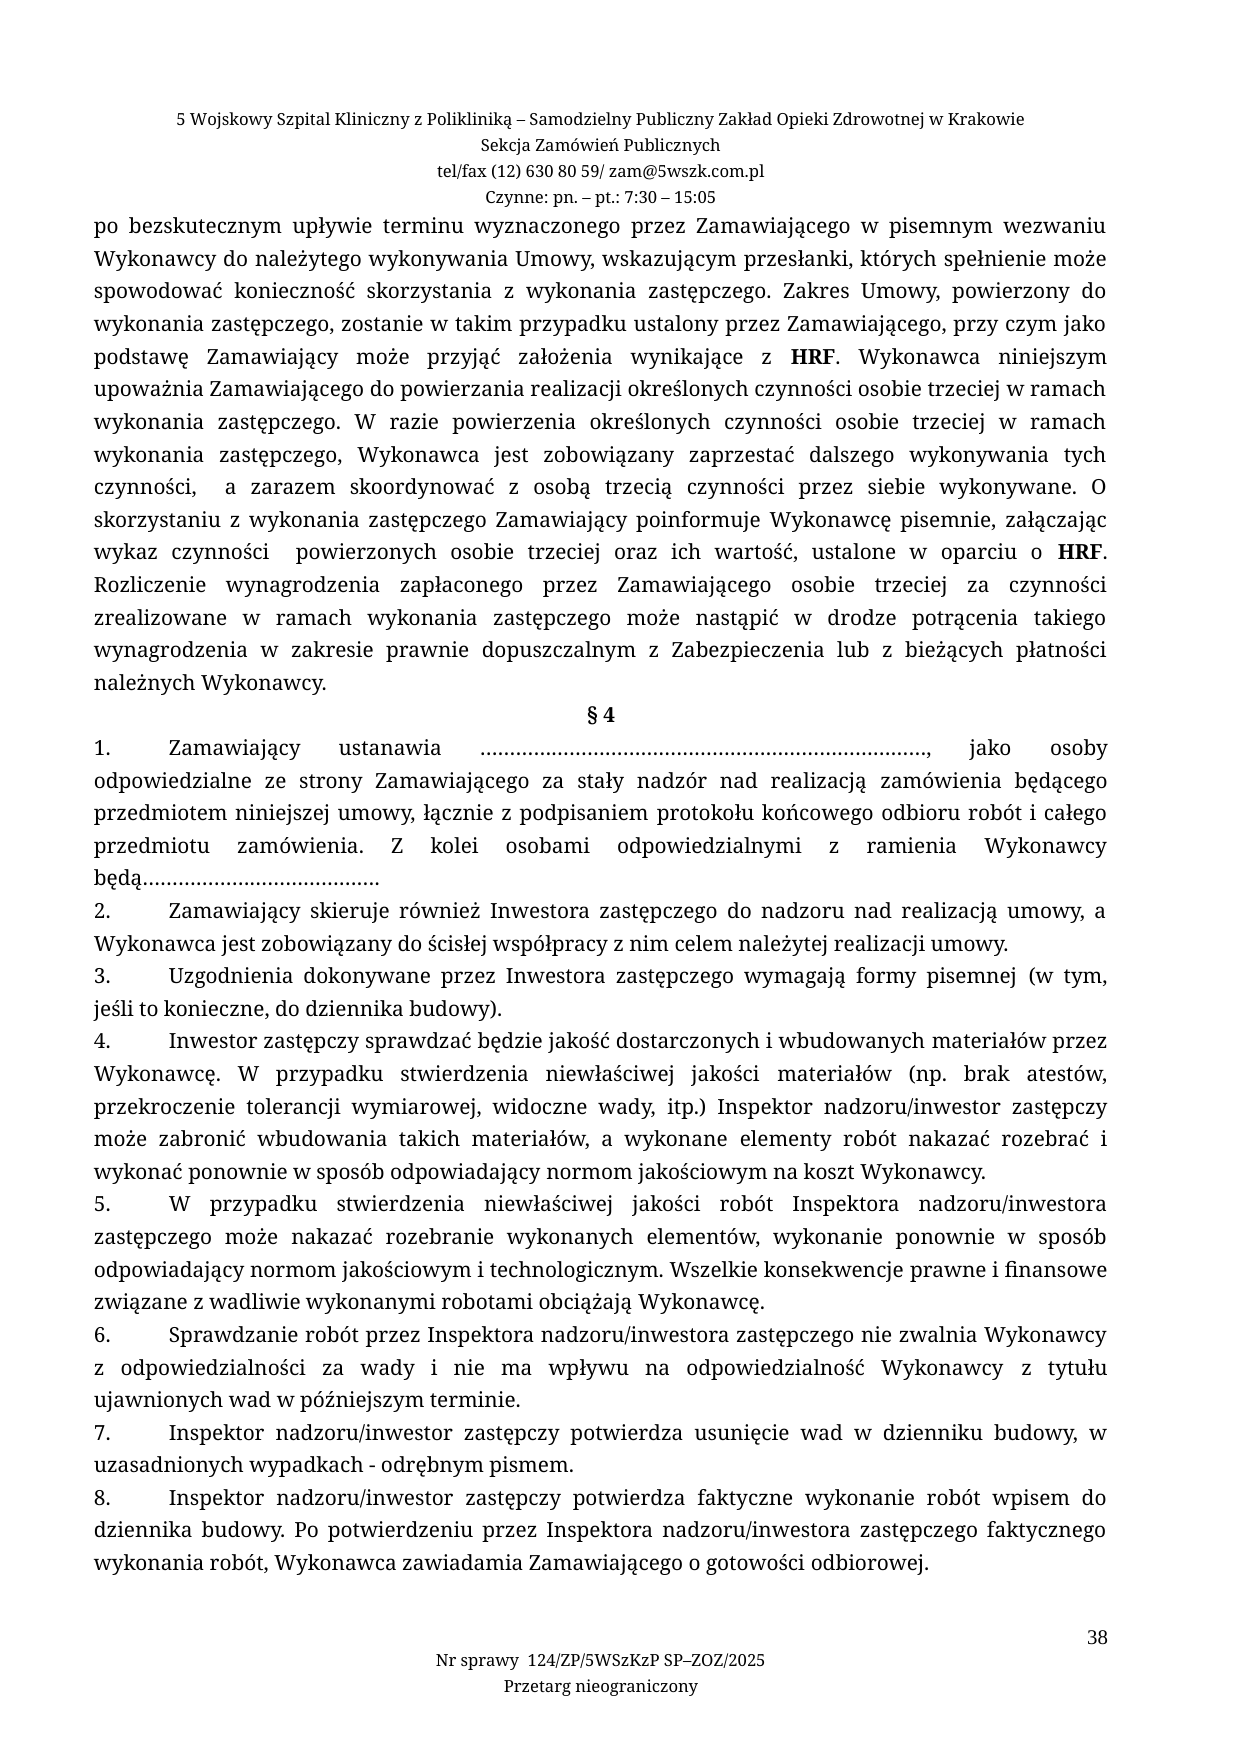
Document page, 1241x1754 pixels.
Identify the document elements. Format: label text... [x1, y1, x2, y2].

list Inwestor zastępczy sprawdzać będzie jakość dostarczonych i wbudowanych materiałów przez Wykonawcę. W przypadku stwierdzenia niewłaściwej jakości materiałów (np. brak atestów, przekroczenie tolerancji wymiarowej, widoczne wady, itp.) Inspektor nadzoru/inwestor zastępczy może zabronić wbudowania takich materiałów, a wykonane elementy robót nakazać rozebrać i wykonać ponownie w sposób odpowiadający normom jakościowym na koszt Wykonawcy. [94, 1027, 1107, 1185]
text § 4 [94, 701, 1107, 729]
list Zamawiający ustanawia …………………………………………………………………, jako osoby odpowiedzialne ze strony Zamawiającego za stały nadzór nad realizacją zamówienia będącego przedmiotem niniejszej umowy, łącznie z podpisaniem protokołu końcowego odbioru robót i całego przedmiotu zamówienia. Z kolei osobami odpowiedzialnymi z ramienia Wykonawcy będą…………………………………. [94, 733, 1107, 892]
list W przypadku stwierdzenia niewłaściwej jakości robót Inspektora nadzoru/inwestora zastępczego może nakazać rozebranie wykonanych elementów, wykonanie ponownie w sposób odpowiadający normom jakościowym i technologicznym. Wszelkie konsekwencje prawne i finansowe związane z wadliwie wykonanymi robotami obciążają Wykonawcę. [94, 1189, 1107, 1316]
text po bezskutecznym upływie terminu wyznaczonego przez Zamawiającego w pisemnym wezwaniu Wykonawcy do należytego wykonywania Umowy, wskazującym przesłanki, których spełnienie może spowodować konieczność skorzystania z wykonania zastępczego. Zakres Umowy, powierzony do wykonania zastępczego, zostanie w takim przypadku ustalony przez Zamawiającego, przy czym jako podstawę Zamawiający może przyjąć założenia wynikające z HRF. Wykonawca niniejszym upoważnia Zamawiającego do powierzania realizacji określonych czynności osobie trzeciej w ramach wykonania zastępczego. W razie powierzenia określonych czynności osobie trzeciej w ramach wykonania zastępczego, Wykonawca jest zobowiązany zaprzestać dalszego wykonywania tych czynności, a zarazem skoordynować z osobą trzecią czynności przez siebie wykonywane. O skorzystaniu z wykonania zastępczego Zamawiający poinformuje Wykonawcę pisemnie, załączając wykaz czynności powierzonych osobie trzeciej oraz ich wartość, ustalone w oparciu o HRF. Rozliczenie wynagrodzenia zapłaconego przez Zamawiającego osobie trzeciej za czynności zrealizowane w ramach wykonania zastępczego może nastąpić w drodze potrącenia takiego wynagrodzenia w zakresie prawnie dopuszczalnym z Zabezpieczenia lub z bieżących płatności należnych Wykonawcy. [94, 211, 1107, 696]
list Inspektor nadzoru/inwestor zastępczy potwierdza faktyczne wykonanie robót wpisem do dziennika budowy. Po potwierdzeniu przez Inspektora nadzoru/inwestora zastępczego faktycznego wykonania robót, Wykonawca zawiadamia Zamawiającego o gotowości odbiorowej. [94, 1483, 1107, 1577]
list Uzgodnienia dokonywane przez Inwestora zastępczego wymagają formy pisemnej (w tym, jeśli to konieczne, do dziennika budowy). [94, 961, 1107, 1022]
list Sprawdzanie robót przez Inspektora nadzoru/inwestora zastępczego nie zwalnia Wykonawcy z odpowiedzialności za wady i nie ma wpływu na odpowiedzialność Wykonawcy z tytułu ujawnionych wad w późniejszym terminie. [94, 1320, 1107, 1414]
list Inspektor nadzoru/inwestor zastępczy potwierdza usunięcie wad w dzienniku budowy, w uzasadnionych wypadkach - odrębnym pismem. [94, 1418, 1107, 1479]
list Zamawiający skieruje również Inwestora zastępczego do nadzoru nad realizacją umowy, a Wykonawca jest zobowiązany do ścisłej współpracy z nim celem należytej realizacji umowy. [94, 896, 1107, 957]
